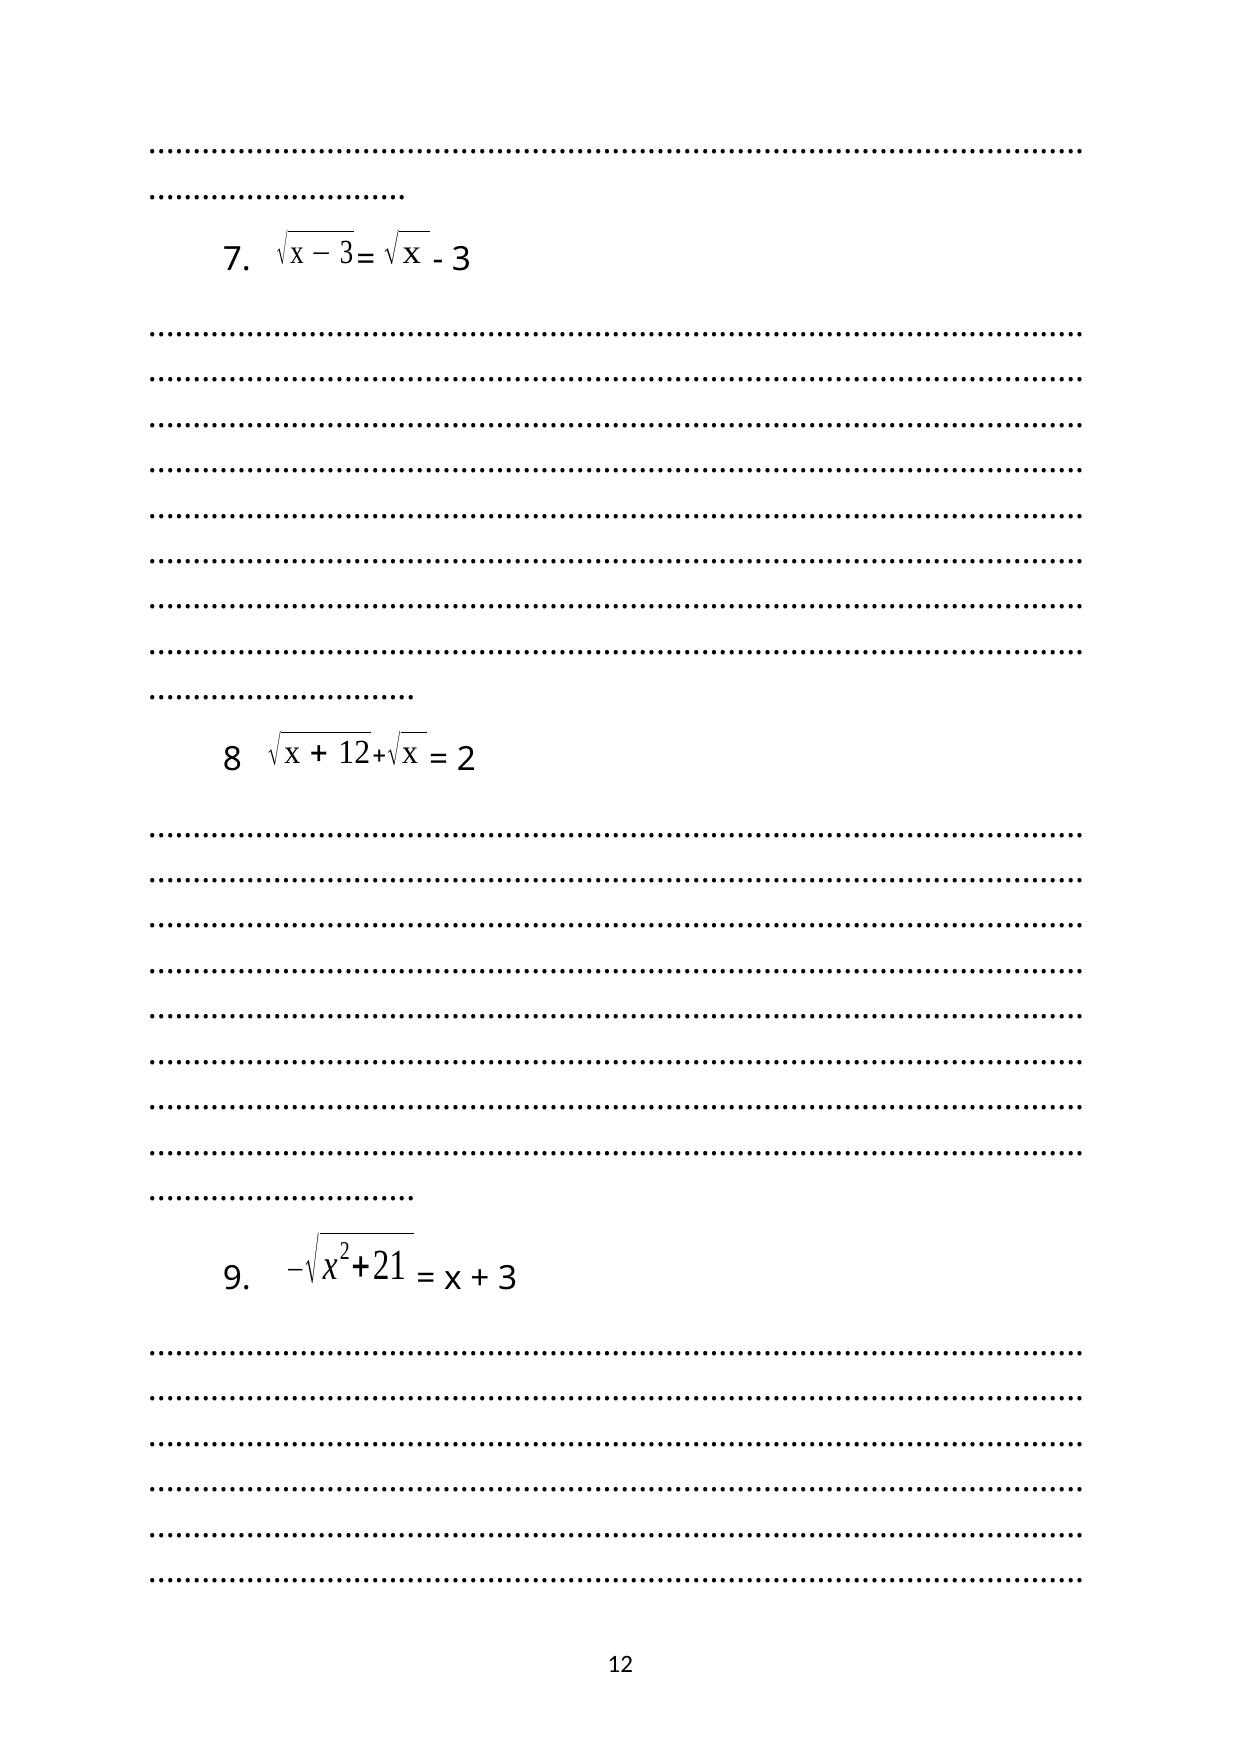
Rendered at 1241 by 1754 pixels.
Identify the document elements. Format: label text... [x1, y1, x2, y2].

text 7. = - 3 [148, 230, 1092, 280]
text 8 = 2 [148, 730, 1092, 781]
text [148, 1320, 1092, 1592]
text 9. = x + 3 [148, 1231, 1092, 1299]
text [148, 118, 1092, 209]
